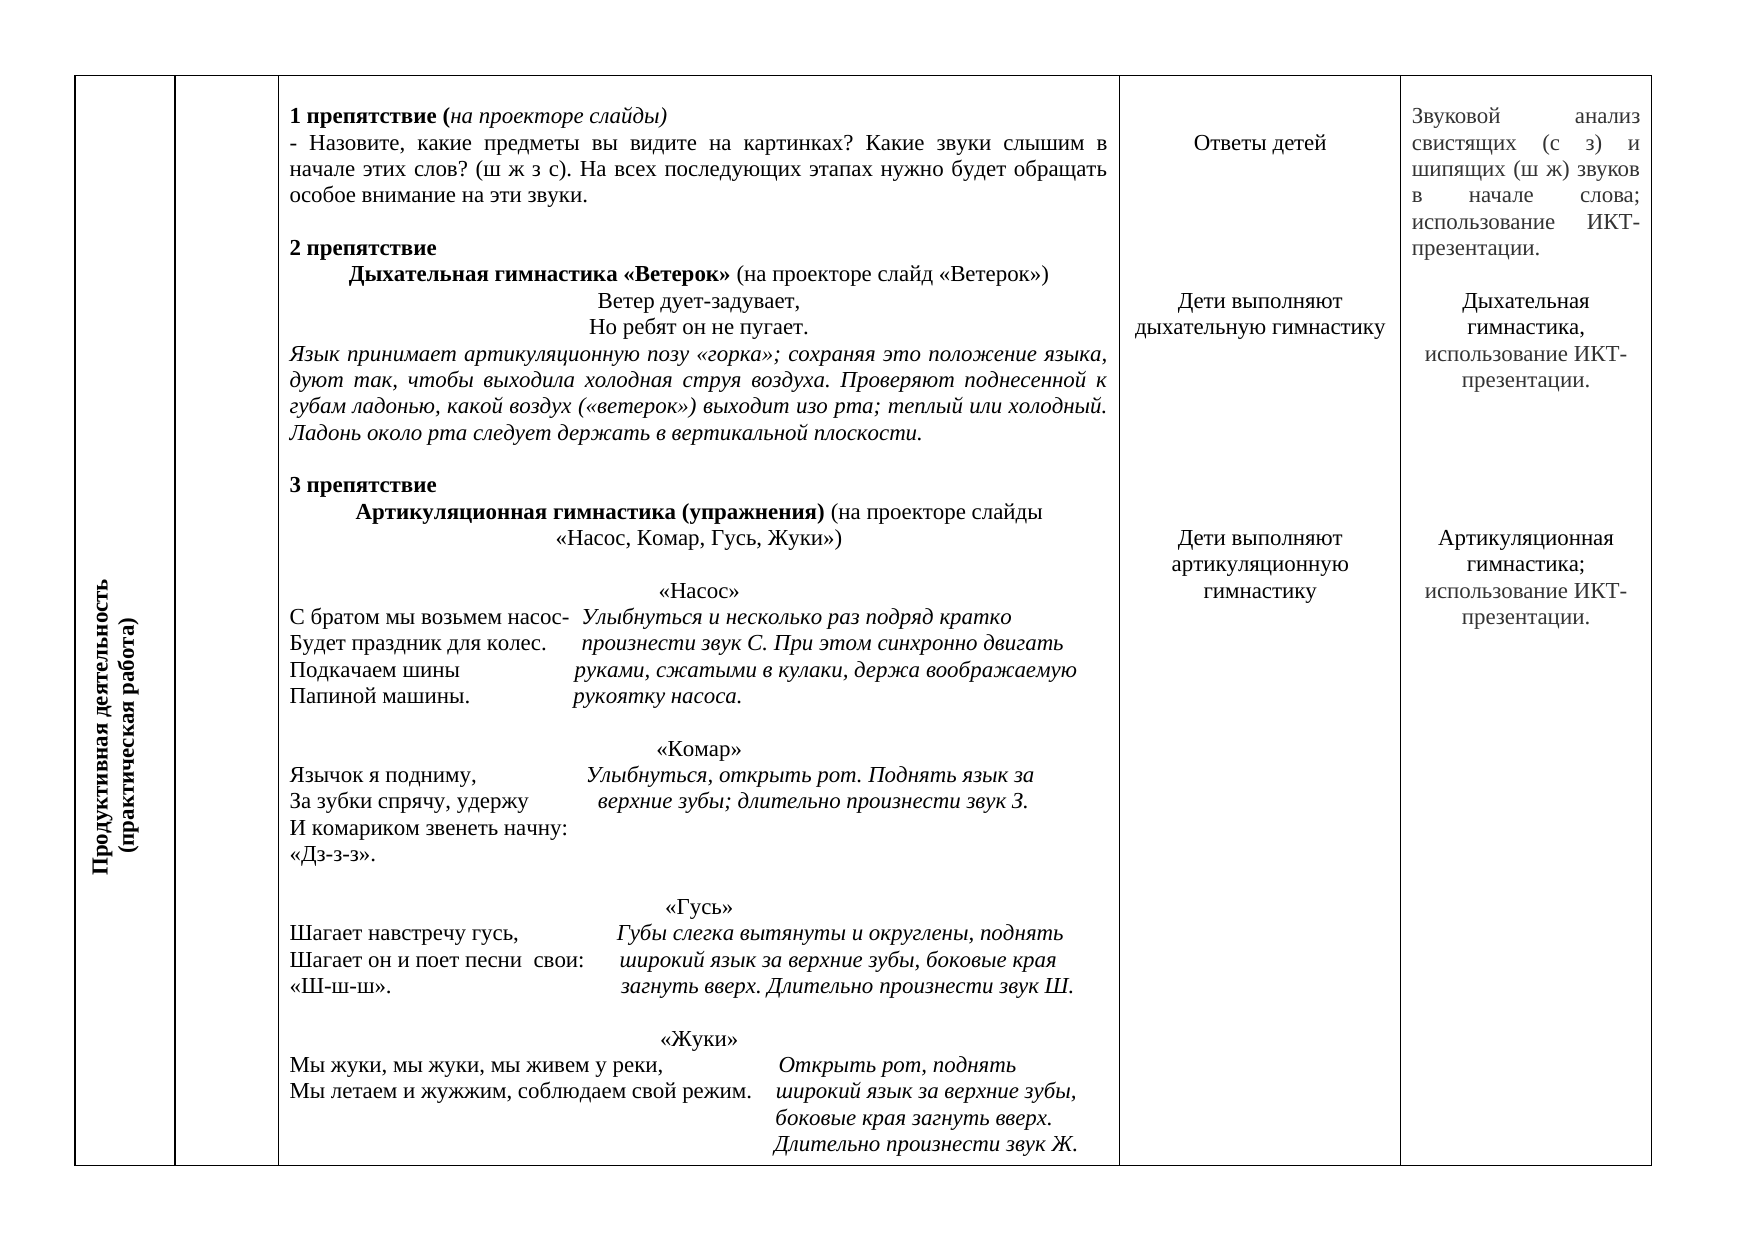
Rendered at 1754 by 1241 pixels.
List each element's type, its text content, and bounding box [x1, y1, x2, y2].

table_cell 1 препятствие (на проекторе слайды) - Назовите, какие предметы вы видите на картинках? Какие звуки слышим в начале этих слов? (ш ж з с). На всех последующих этапах нужно будет обращать особое внимание на эти звуки. 2 препятствие Дыхательная гимнастика «Ветерок» (на проекторе слайд «Ветерок») Ветер дует-задувает, Но ребят он не пугает. Язык принимает артикуляционную позу «горка»; сохраняя это положение языка, дуют так, чтобы выходила холодная струя воздуха. Проверяют поднесенной к губам ладонью, какой воздух («ветерок») выходит изо рта; теплый или холодный. Ладонь около рта следует держать в вертикальной плоскости. 3 препятствие Артикуляционная гимнастика (упражнения) (на проекторе слайды «Насос, Комар, Гусь, Жуки») «Насос» С братом мы возьмем насос- Улыбнуться и несколько раз подряд кратко Будет праздник для колес. произнести звук С. При этом синхронно двигать Подкачаем шины руками, сжатыми в кулаки, держа воображаемую Папиной машины. рукоятку насоса. «Комар» Язычок я подниму, Улыбнуться, открыть рот. Поднять язык за За зубки спрячу, удержу верхние зубы; длительно произнести звук З. И комариком звенеть начну: «Дз-з-з». «Гусь» Шагает навстречу гусь, Губы слегка вытянуты и округлены, поднять Шагает он и поет песни свои: широкий язык за верхние зубы, боковые края «Ш-ш-ш». загнуть вверх. Длительно произнести звук Ш. «Жуки» Мы жуки, мы жуки, мы живем у реки, Открыть рот, поднять Мы летаем и жужжим, соблюдаем свой режим. широкий язык за верхние зубы, боковые края загнуть вверх. Длительно произнести звук Ж. [279, 76, 1119, 1165]
table_cell [176, 76, 278, 1165]
table_cell Продуктивная деятельность (практическая работа) [76, 76, 174, 1165]
table_cell Звуковой анализ свистящих (с з) и шипящих (ш ж) звуков в начале слова; использование ИКТ-презентации. Дыхательная гимнастика, использование ИКТ-презентации. Артикуляционная гимнастика; использование ИКТ-презентации. Работа с текстом Графическое упражнение [1401, 76, 1651, 1165]
table_cell Ответы детей Дети выполняют дыхательную гимнастику Дети выполняют артикуляционную гимнастику [1120, 76, 1400, 1165]
